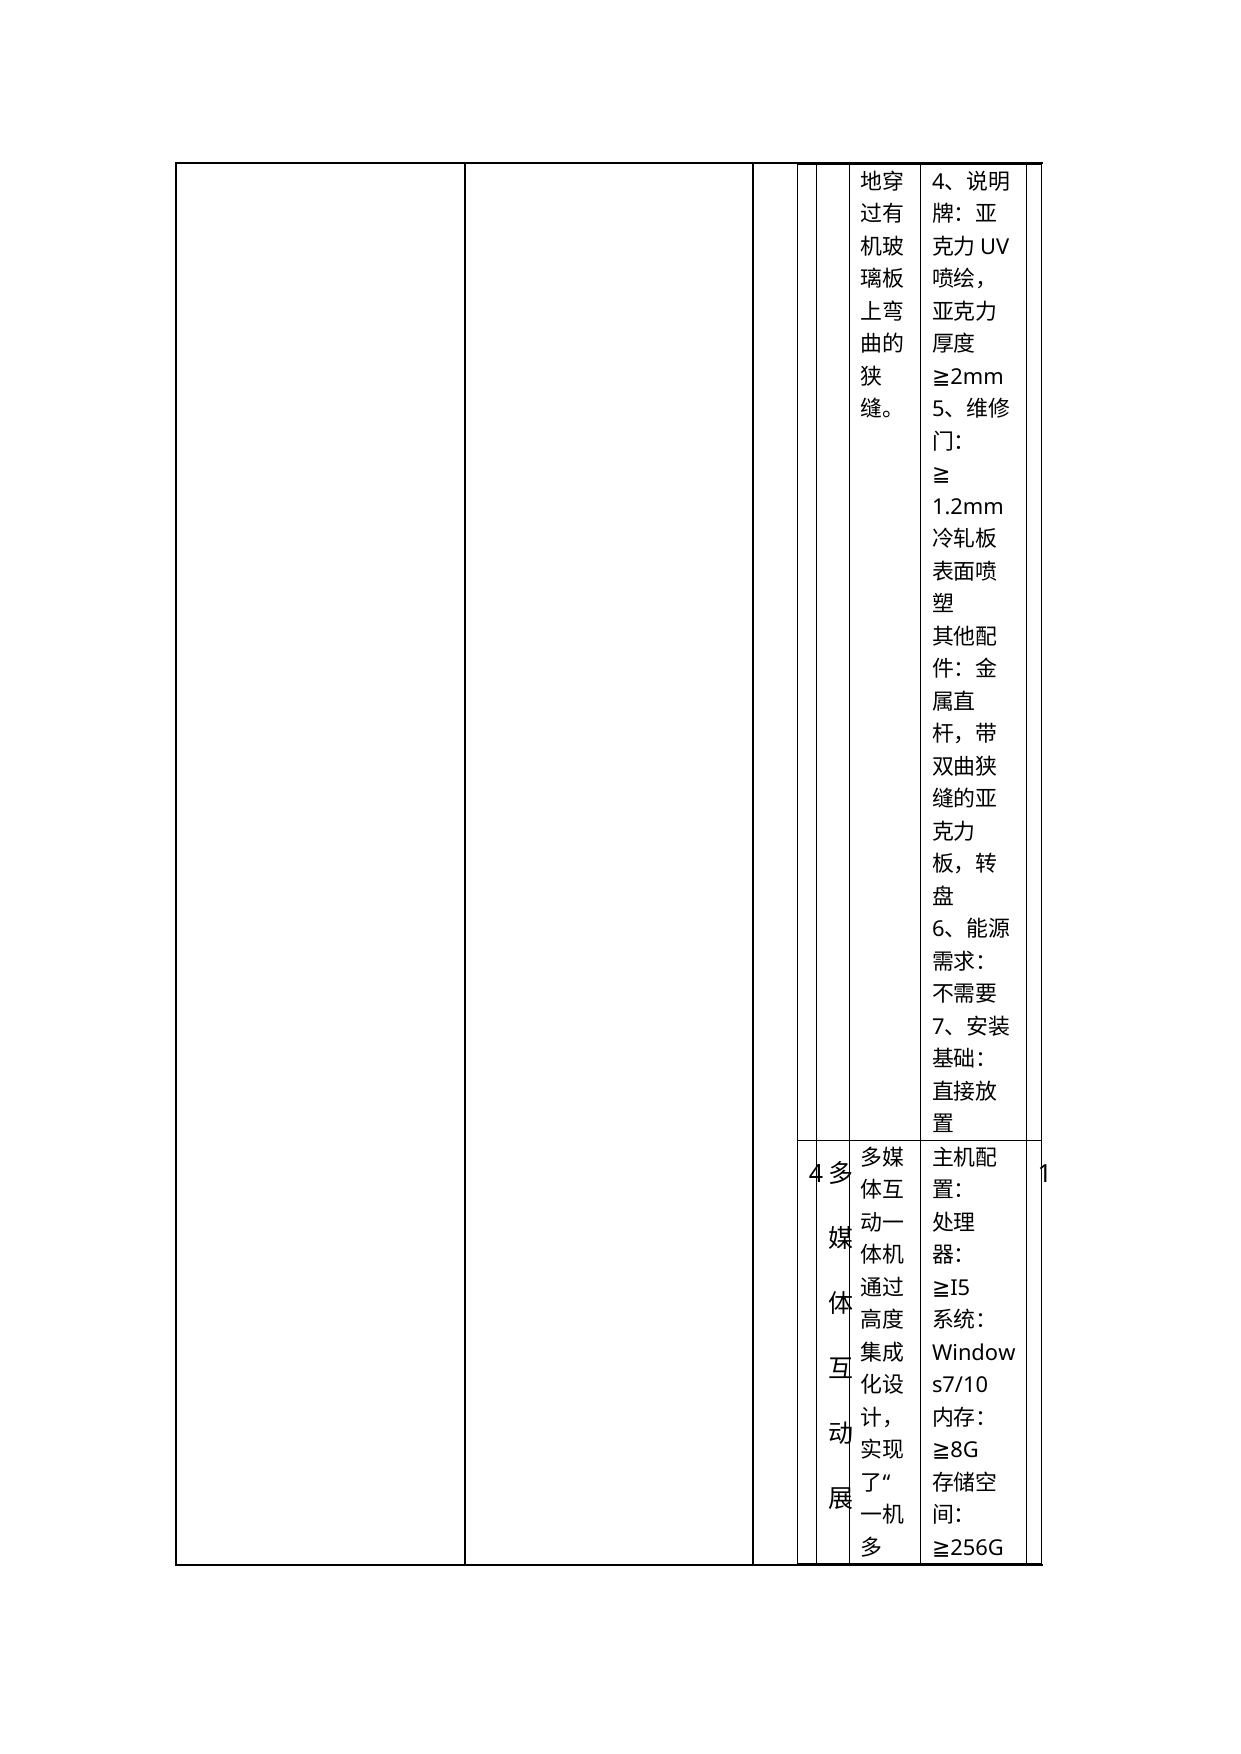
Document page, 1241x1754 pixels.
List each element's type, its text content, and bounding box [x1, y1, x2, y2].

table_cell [921, 165, 1026, 1140]
table_cell 1 [177, 164, 464, 1564]
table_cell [817, 165, 849, 1140]
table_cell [817, 1141, 849, 1563]
table_cell [466, 164, 752, 1564]
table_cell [798, 165, 816, 1140]
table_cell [798, 1141, 816, 1563]
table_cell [850, 165, 920, 1140]
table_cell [850, 1141, 920, 1563]
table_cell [1027, 165, 1041, 1140]
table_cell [754, 164, 797, 1564]
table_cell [921, 1141, 1026, 1563]
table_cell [1027, 1141, 1041, 1563]
